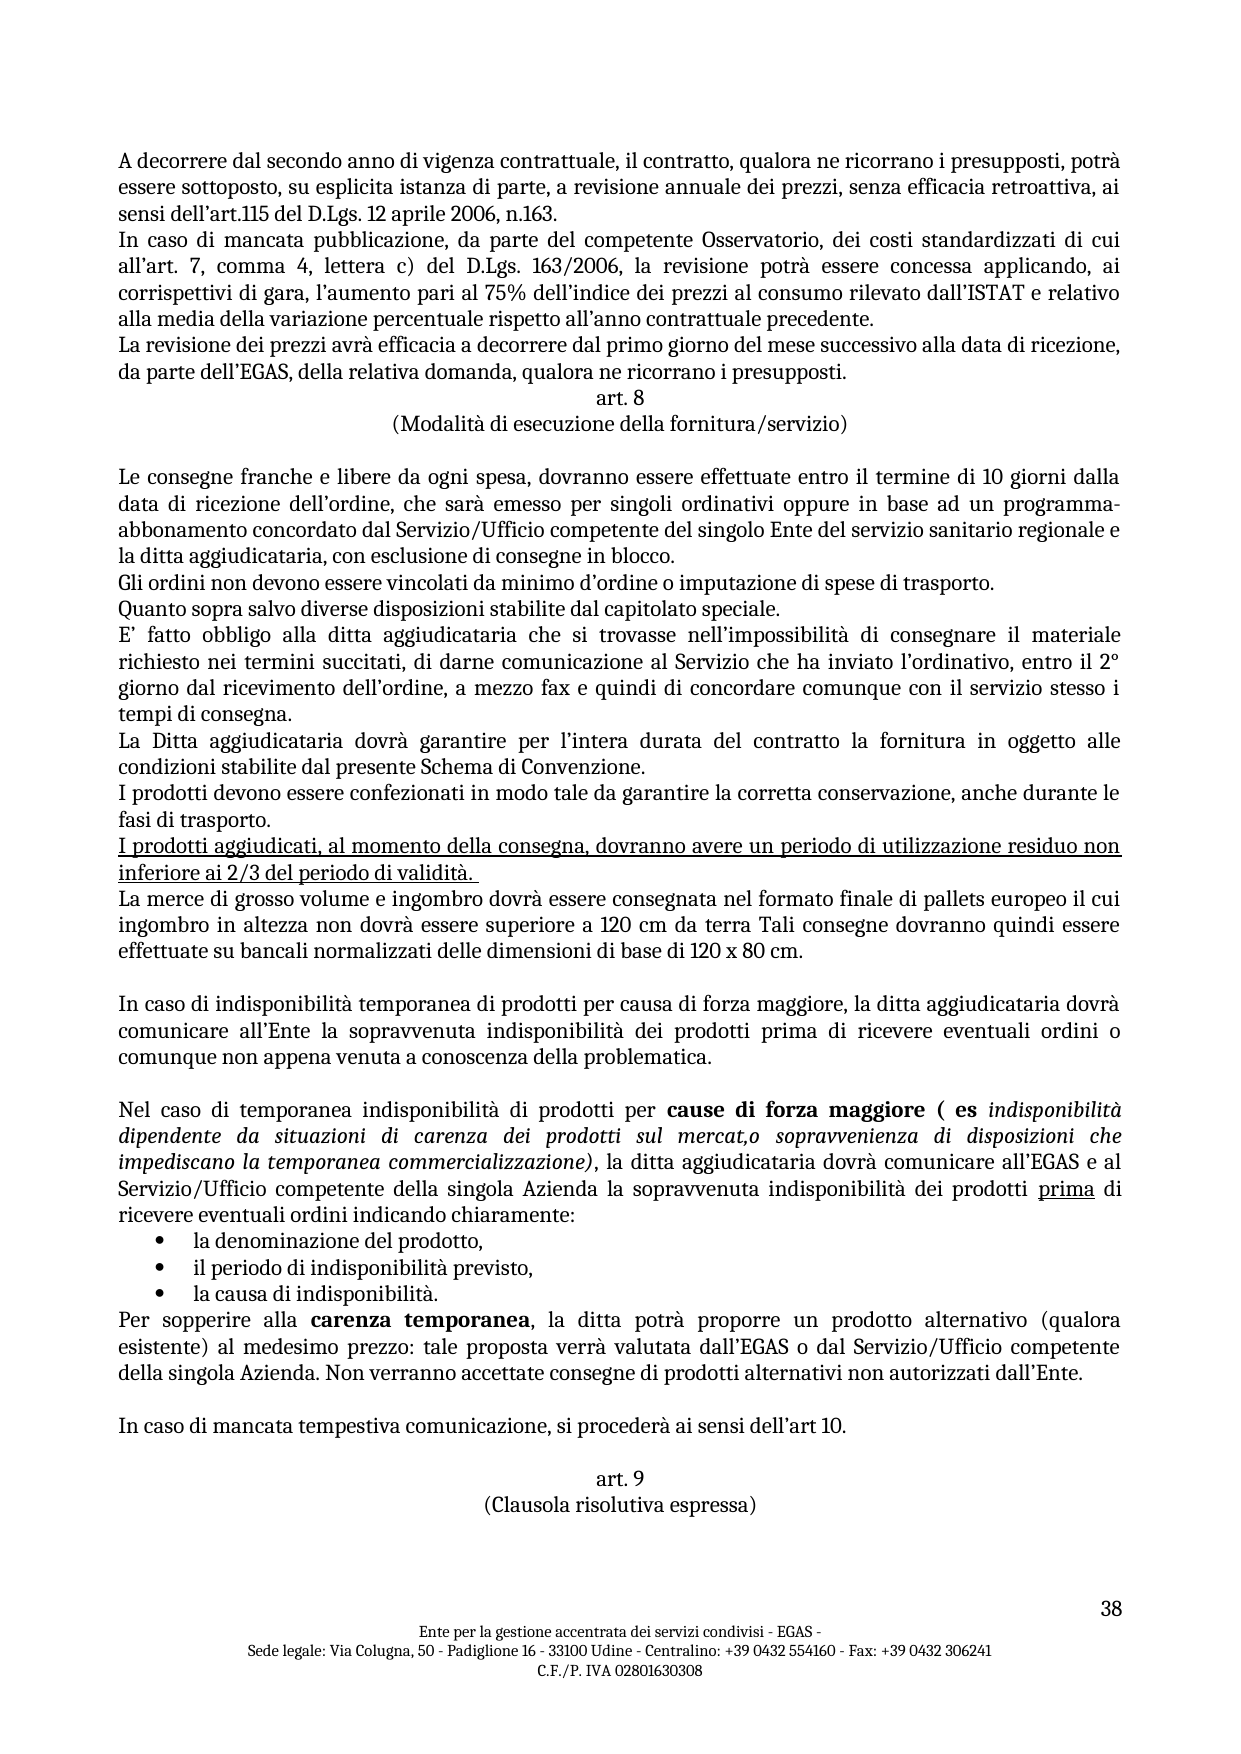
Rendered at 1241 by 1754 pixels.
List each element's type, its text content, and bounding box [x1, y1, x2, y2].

text Nel caso di temporanea indisponibilità di prodotti per cause di forza maggiore ( es indisponibilità dipendente da situazioni di carenza dei prodotti sul mercat,o sopravvenienza di disposizioni che impediscano la temporanea commercializzazione), la ditta aggiudicataria dovrà comunicare all’EGAS e al Servizio/Ufficio competente della singola Azienda la sopravvenuta indisponibilità dei prodotti prima di ricevere eventuali ordini indicando chiaramente: [118, 1096, 1122, 1228]
text I prodotti devono essere confezionati in modo tale da garantire la corretta conservazione, anche durante le fasi di trasporto. [118, 780, 1122, 833]
text art. 8 [118, 385, 1122, 411]
text Le consegne franche e libere da ogni spesa, dovranno essere effettuate entro il termine di 10 giorni dalla data di ricezione dell’ordine, che sarà emesso per singoli ordinativi oppure in base ad un programma-abbonamento concordato dal Servizio/Ufficio competente del singolo Ente del servizio sanitario regionale e la ditta aggiudicataria, con esclusione di consegne in blocco. [118, 464, 1122, 569]
text In caso di mancata tempestiva comunicazione, si procederà ai sensi dell’art 10. [118, 1413, 1122, 1439]
text Per sopperire alla carenza temporanea, la ditta potrà proporre un prodotto alternativo (qualora esistente) al medesimo prezzo: tale proposta verrà valutata dall’EGAS o dal Servizio/Ufficio competente della singola Azienda. Non verranno accettate consegne di prodotti alternativi non autorizzati dall’Ente. [118, 1307, 1122, 1386]
list la causa di indisponibilità. [156, 1281, 1122, 1307]
text In caso di mancata pubblicazione, da parte del competente Osservatorio, dei costi standardizzati di cui all’art. 7, comma 4, lettera c) del D.Lgs. 163/2006, la revisione potrà essere concessa applicando, ai corrispettivi di gara, l’aumento pari al 75% dell’indice dei prezzi al consumo rilevato dall’ISTAT e relativo alla media della variazione percentuale rispetto all’anno contrattuale precedente. [118, 227, 1122, 332]
text Gli ordini non devono essere vincolati da minimo d’ordine o imputazione di spese di trasporto. [118, 569, 1122, 596]
text (Modalità di esecuzione della fornitura/servizio) [118, 411, 1122, 438]
list la denominazione del prodotto, [156, 1228, 1122, 1254]
text La revisione dei prezzi avrà efficacia a decorrere dal primo giorno del mese successivo alla data di ricezione, da parte dell’EGAS, della relativa domanda, qualora ne ricorrano i presupposti. [118, 332, 1122, 385]
text I prodotti aggiudicati, al momento della consegna, dovranno avere un periodo di utilizzazione residuo non inferiore ai 2/3 del periodo di validità. [118, 833, 1122, 855]
text A decorrere dal secondo anno di vigenza contrattuale, il contratto, qualora ne ricorrano i presupposti, potrà essere sottoposto, su esplicita istanza di parte, a revisione annuale dei prezzi, senza efficacia retroattiva, ai sensi dell’art.115 del D.Lgs. 12 aprile 2006, n.163. [118, 148, 1122, 227]
text La merce di grosso volume e ingombro dovrà essere consegnata nel formato finale di pallets europeo il cui ingombro in altezza non dovrà essere superiore a da terra Tali consegne dovranno quindi essere effettuate su bancali normalizzati delle dimensioni di base di 120 x . [118, 886, 1122, 965]
text art. 9 [118, 1465, 1122, 1492]
text Quanto sopra salvo diverse disposizioni stabilite dal capitolato speciale. [118, 596, 1122, 622]
text E’ fatto obbligo alla ditta aggiudicataria che si trovasse nell’impossibilità di consegnare il materiale richiesto nei termini succitati, di darne comunicazione al Servizio che ha inviato l’ordinativo, entro il 2° giorno dal ricevimento dell’ordine, a mezzo fax e quindi di concordare comunque con il servizio stesso i tempi di consegna. [118, 622, 1122, 727]
list il periodo di indisponibilità previsto, [156, 1254, 1122, 1281]
text (Clausola risolutiva espressa) [118, 1492, 1122, 1518]
text I prodotti aggiudicati, al momento della consegna, dovranno avere un periodo di utilizzazione residuo non inferiore ai 2/3 del periodo di validità. [118, 857, 1122, 886]
text La Ditta aggiudicataria dovrà garantire per l’intera durata del contratto la fornitura in oggetto alle condizioni stabilite dal presente Schema di Convenzione. [118, 727, 1122, 780]
text In caso di indisponibilità temporanea di prodotti per causa di forza maggiore, la ditta aggiudicataria dovrà comunicare all’Ente la sopravvenuta indisponibilità dei prodotti prima di ricevere eventuali ordini o comunque non appena venuta a conoscenza della problematica. [118, 991, 1122, 1070]
